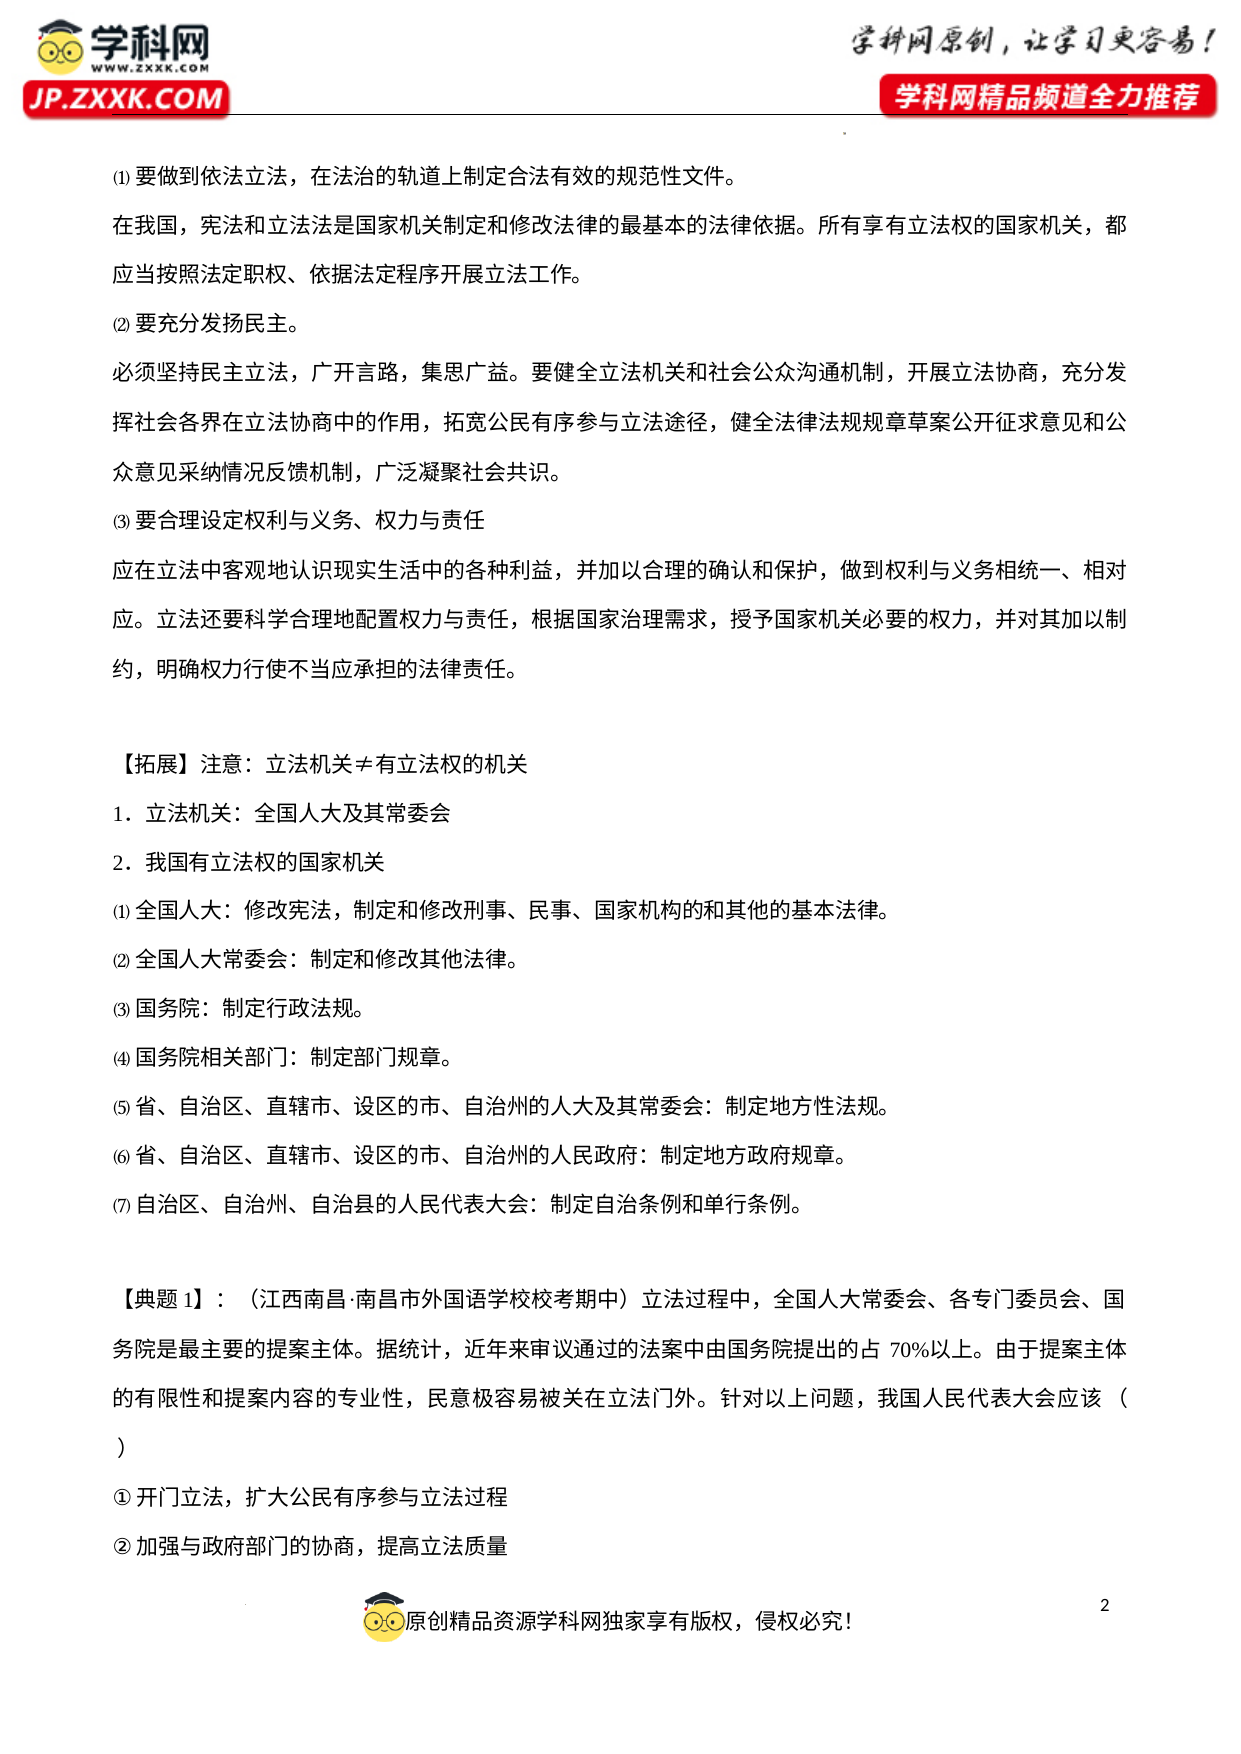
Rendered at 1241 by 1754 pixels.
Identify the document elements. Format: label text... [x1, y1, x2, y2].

text 应在立法中客观地认识现实生活中的各种利益，并加以合理的确认和保护，做到权利与义务相统一、相对应。立法还要科学合理地配置权力与责任，根据国家治理需求，授予国家机关必要的权力，并对其加以制约，明确权力行使不当应承担的法律责任。 [112, 552, 1128, 684]
picture [0, 0, 1236, 140]
text ⑺自治区、自治州、自治县的人民代表大会：制定自治条例和单行条例。 [112, 1187, 1128, 1220]
picture [363, 1592, 406, 1642]
text 【典题1】：（江西南昌·南昌市外国语学校校考期中）立法过程中，全国人大常委会、各专门委员会、国务院是最主要的提案主体。据统计，近年来审议通过的法案中由国务院提出的占70%以上。由于提案主体的有限性和提案内容的专业性，民意极容易被关在立法门外。针对以上问题，我国人民代表大会应该（ ） [112, 1281, 1128, 1463]
text ⑸省、自治区、直辖市、设区的市、自治州的人大及其常委会：制定地方性法规。 [112, 1089, 1128, 1122]
text ⑷国务院相关部门：制定部门规章。 [112, 1040, 1128, 1073]
text 必须坚持民主立法，广开言路，集思广益。要健全立法机关和社会公众沟通机制，开展立法协商，充分发挥社会各界在立法协商中的作用，拓宽公民有序参与立法途径，健全法律法规规章草案公开征求意见和公众意见采纳情况反馈机制，广泛凝聚社会共识。 [112, 354, 1128, 487]
text 2．我国有立法权的国家机关 [112, 844, 1128, 877]
text ⑶要合理设定权利与义务、权力与责任 [112, 503, 1128, 536]
text ⑵全国人大常委会：制定和修改其他法律。 [112, 942, 1128, 975]
text ⑵要充分发扬民主。 [112, 306, 1128, 339]
text 【拓展】注意：立法机关≠有立法权的机关 [112, 746, 1128, 779]
text 1．立法机关：全国人大及其常委会 [112, 795, 1128, 828]
text ②加强与政府部门的协商，提高立法质量 [112, 1528, 1128, 1561]
text ⑴全国人大：修改宪法，制定和修改刑事、民事、国家机构的和其他的基本法律。 [112, 893, 1128, 926]
text ⑴要做到依法立法，在法治的轨道上制定合法有效的规范性文件。 [112, 158, 1128, 191]
text ①开门立法，扩大公民有序参与立法过程 [112, 1479, 1128, 1512]
text 在我国，宪法和立法法是国家机关制定和修改法律的最基本的法律依据。所有享有立法权的国家机关，都应当按照法定职权、依据法定程序开展立法工作。 [112, 207, 1128, 290]
text ⑹省、自治区、直辖市、设区的市、自治州的人民政府：制定地方政府规章。 [112, 1138, 1128, 1171]
text ⑶国务院：制定行政法规。 [112, 991, 1128, 1024]
